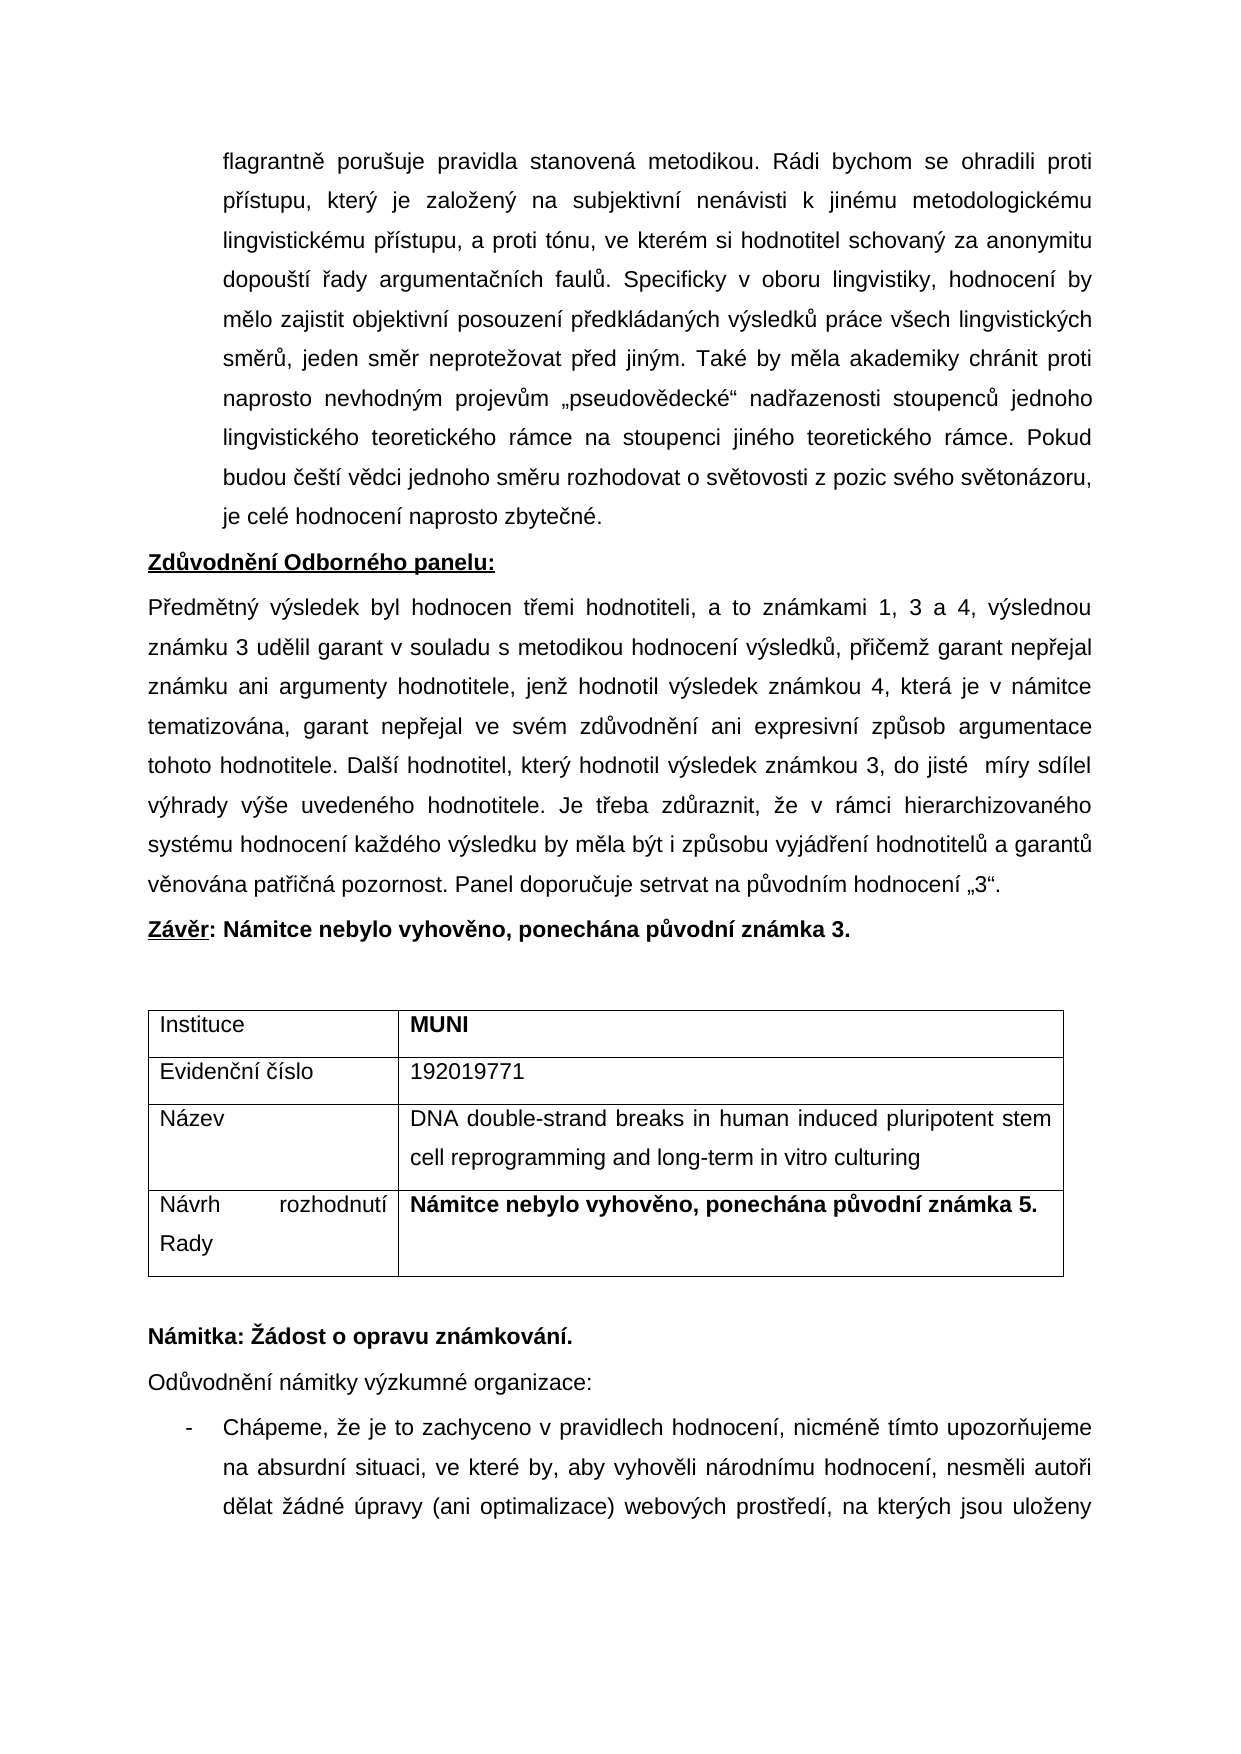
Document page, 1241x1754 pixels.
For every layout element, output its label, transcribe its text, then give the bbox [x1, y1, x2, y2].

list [185, 1414, 1093, 1519]
text Předmětný výsledek byl hodnocen třemi hodnotiteli, a to známkami 1, 3 a 4, výslednou známku 3 udělil garant v souladu s metodikou hodnocení výsledků, přičemž garant nepřejal známku ani argumenty hodnotitele, jenž hodnotil výsledek známkou 4, která je v námitce tematizována, garant nepřejal ve svém zdůvodnění ani expresivní způsob argumentace tohoto hodnotitele. Další hodnotitel, který hodnotil výsledek známkou 3, do jisté míry sdílel výhrady výše uvedeného hodnotitele. Je třeba zdůraznit, že v rámci hierarchizovaného systému hodnocení každého výsledku by měla být i způsobu vyjádření hodnotitelů a garantů věnována patřičná pozornost. Panel doporučuje setrvat na původním hodnocení „3“. [148, 594, 1093, 897]
table_header MUNI [399, 1011, 1063, 1057]
table_cell Námitce nebylo vyhověno, ponechána původní známka 5. [399, 1191, 1063, 1276]
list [185, 148, 1093, 529]
table_cell Název [149, 1105, 398, 1190]
text Zdůvodnění Odborného panelu: [148, 549, 1093, 575]
table_header Instituce [149, 1011, 398, 1057]
text Námitka: Žádost o opravu známkování. [148, 1323, 1093, 1349]
table_cell DNA double-strand breaks in human induced pluripotent stem cell reprogramming and long-term in vitro culturing [399, 1105, 1063, 1190]
table_cell Návrh rozhodnutí Rady [149, 1191, 398, 1276]
text Závěr: Námitce nebylo vyhověno, ponechána původní známka 3. [139, 916, 1101, 943]
table_cell 192019771 [399, 1058, 1063, 1103]
text Odůvodnění námitky výzkumné organizace: [148, 1368, 1093, 1395]
table_cell Evidenční číslo [149, 1058, 398, 1103]
